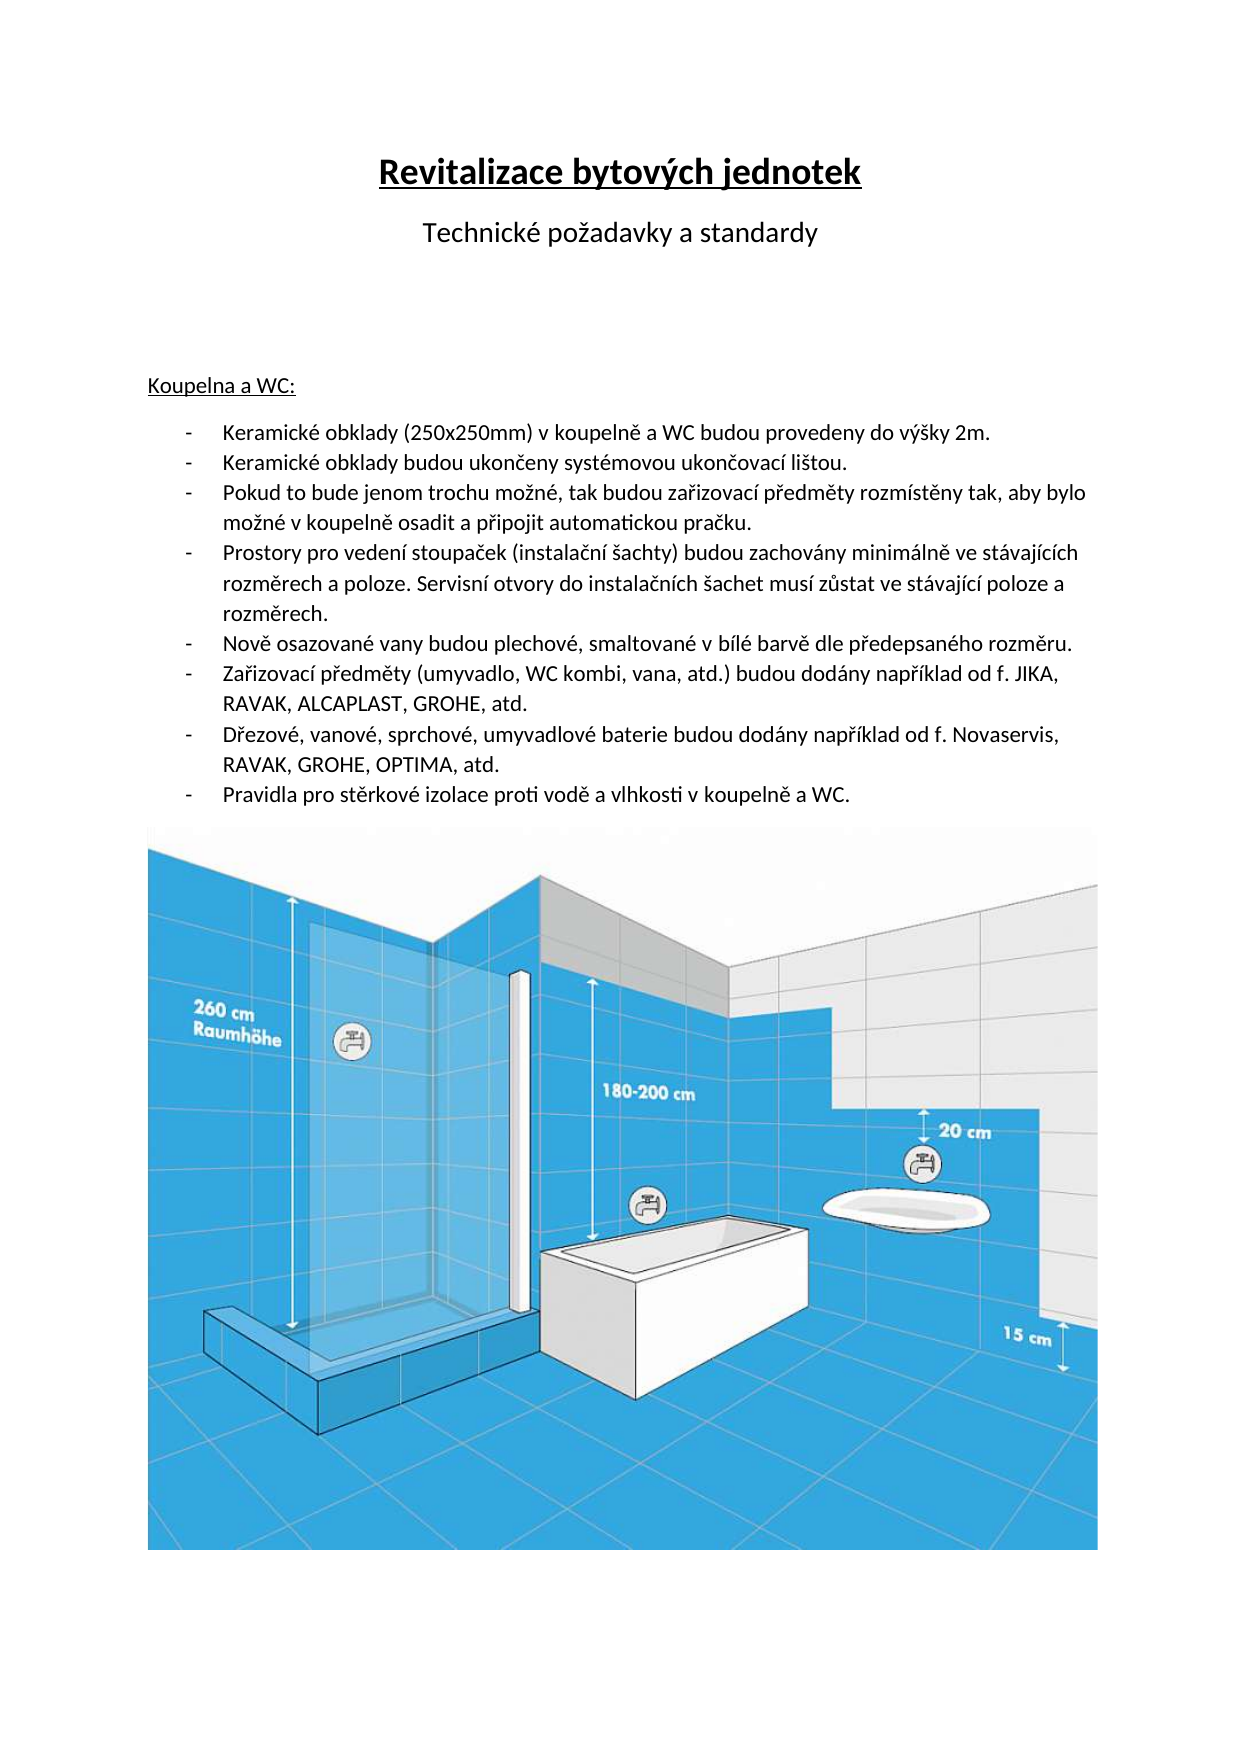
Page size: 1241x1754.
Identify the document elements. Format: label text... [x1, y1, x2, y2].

list Zařizovací předměty (umyvadlo, WC kombi, vana, atd.) budou dodány například od f. JIKA, RAVAK, ALCAPLAST, GROHE, atd. [185, 659, 1093, 718]
text Revitalizace bytových jednotek [148, 148, 1093, 193]
list Keramické obklady (250x250mm) v koupelně a WC budou provedeny do výšky 2m. [185, 418, 1093, 446]
list Dřezové, vanové, sprchové, umyvadlové baterie budou dodány například od f. Novaservis, RAVAK, GROHE, OPTIMA, atd. [185, 720, 1093, 778]
text Technické požadavky a standardy [148, 214, 1093, 249]
list Nově osazované vany budou plechové, smaltované v bílé barvě dle předepsaného rozměru. [185, 629, 1093, 657]
picture [147, 827, 1098, 1550]
text Koupelna a WC: [148, 371, 1093, 399]
list Pravidla pro stěrkové izolace proti vodě a vlhkosti v koupelně a WC. [185, 780, 1093, 808]
list Prostory pro vedení stoupaček (instalační šachty) budou zachovány minimálně ve stávajících rozměrech a poloze. Servisní otvory do instalačních šachet musí zůstat ve stávající poloze a rozměrech. [185, 538, 1093, 627]
list Pokud to bude jenom trochu možné, tak budou zařizovací předměty rozmístěny tak, aby bylo možné v koupelně osadit a připojit automatickou pračku. [185, 478, 1093, 536]
list Keramické obklady budou ukončeny systémovou ukončovací lištou. [185, 448, 1093, 476]
